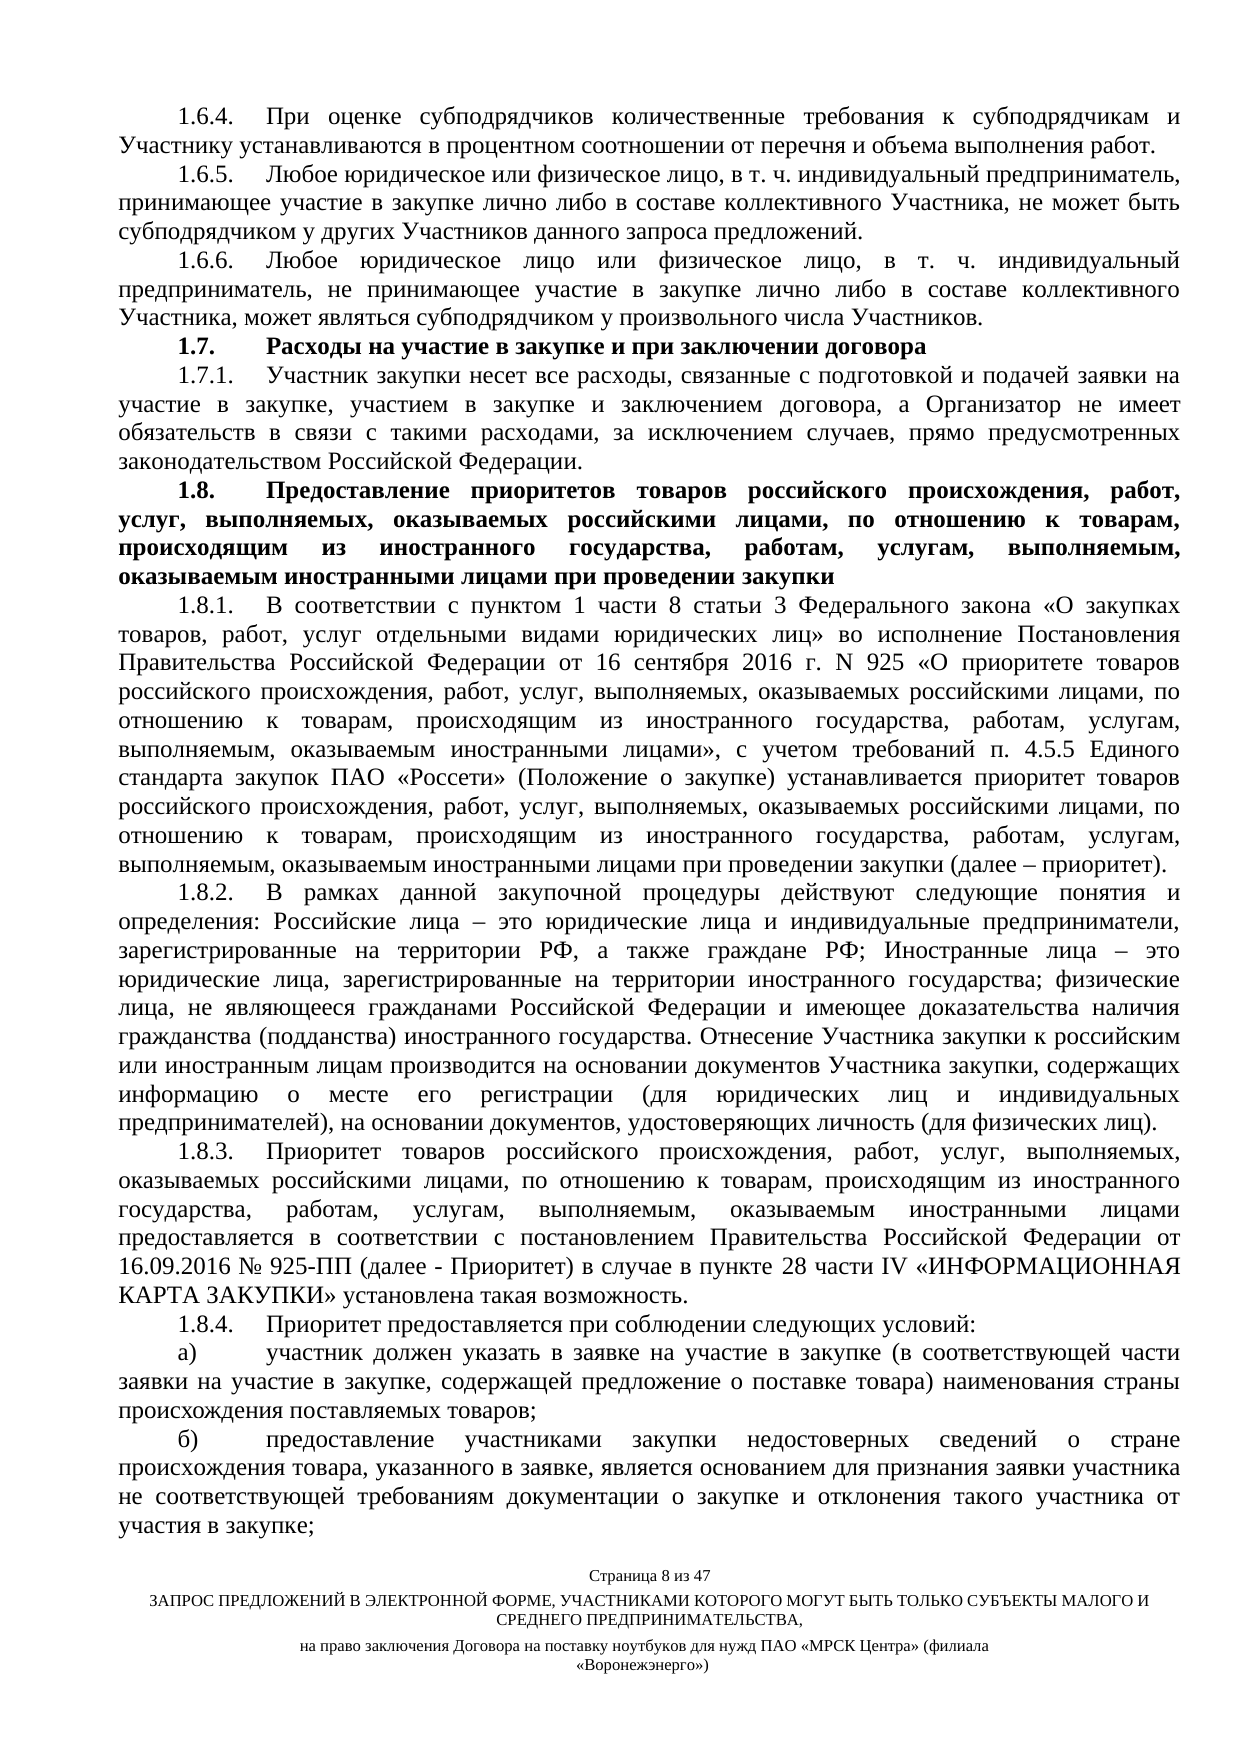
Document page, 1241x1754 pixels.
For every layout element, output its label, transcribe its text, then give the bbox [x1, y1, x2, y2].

subtitle Любое юридическое или физическое лицо, в т. ч. индивидуальный предприниматель, принимающее участие в закупке лично либо в составе коллективного Участника, не может быть субподрядчиком у других Участников данного запроса предложений. [118, 159, 1181, 245]
subtitle Любое юридическое лицо или физическое лицо, в т. ч. индивидуальный предприниматель, не принимающее участие в закупке лично либо в составе коллективного Участника, может являться субподрядчиком у произвольного числа Участников. [118, 245, 1181, 331]
subtitle При оценке субподрядчиков количественные требования к субподрядчикам и Участнику устанавливаются в процентном соотношении от перечня и объема выполнения работ. [118, 101, 1181, 159]
subtitle В соответствии с пунктом 1 части 8 статьи 3 Федерального закона «О закупках товаров, работ, услуг отдельными видами юридических лиц» во исполнение Постановления Правительства Российской Федерации от 16 сентября 2016 г. N 925 «О приоритете товаров российского происхождения, работ, услуг, выполняемых, оказываемых российскими лицами, по отношению к товарам, происходящим из иностранного государства, работам, услугам, выполняемым, оказываемым иностранными лицами», с учетом требований п. 4.5.5 Единого стандарта закупок ПАО «Россети» (Положение о закупке) устанавливается приоритет товаров российского происхождения, работ, услуг, выполняемых, оказываемых российскими лицами, по отношению к товарам, происходящим из иностранного государства, работам, услугам, выполняемым, оказываемым иностранными лицами при проведении закупки (далее – приоритет). [118, 590, 1181, 877]
list предоставление участниками закупки недостоверных сведений о стране происхождения товара, указанного в заявке, является основанием для признания заявки участника не соответствующей требованиям документации о закупке и отклонения такого участника от участия в закупке; [118, 1424, 1181, 1539]
subtitle В рамках данной закупочной процедуры действуют следующие понятия и определения: Российские лица – это юридические лица и индивидуальные предприниматели, зарегистрированные на территории РФ, а также граждане РФ; Иностранные лица – это юридические лица, зарегистрированные на территории иностранного государства; физические лица, не являющееся гражданами Российской Федерации и имеющее доказательства наличия гражданства (подданства) иностранного государства. Отнесение Участника закупки к российским или иностранным лицам производится на основании документов Участника закупки, содержащих информацию о месте его регистрации (для юридических лиц и индивидуальных предпринимателей), на основании документов, удостоверяющих личность (для физических лиц). [118, 877, 1181, 1136]
subtitle Приоритет предоставляется при соблюдении следующих условий: [118, 1309, 1181, 1337]
list участник должен указать в заявке на участие в закупке (в соответствующей части заявки на участие в закупке, содержащей предложение о поставке товара) наименования страны происхождения поставляемых товаров; [118, 1337, 1181, 1424]
subtitle Расходы на участие в закупке и при заключении договора [118, 331, 1181, 360]
subtitle Предоставление приоритетов товаров российского происхождения, работ, услуг, выполняемых, оказываемых российскими лицами, по отношению к товарам, происходящим из иностранного государства, работам, услугам, выполняемым, оказываемым иностранными лицами при проведении закупки [118, 475, 1181, 590]
subtitle Участник закупки несет все расходы, связанные с подготовкой и подачей заявки на участие в закупке, участием в закупке и заключением договора, а Организатор не имеет обязательств в связи с такими расходами, за исключением случаев, прямо предусмотренных законодательством Российской Федерации. [118, 360, 1181, 475]
subtitle Приоритет товаров российского происхождения, работ, услуг, выполняемых, оказываемых российскими лицами, по отношению к товарам, происходящим из иностранного государства, работам, услугам, выполняемым, оказываемым иностранными лицами предоставляется в соответствии с постановлением Правительства Российской Федерации от 16.09.2016 № 925-ПП (далее - Приоритет) в случае в пункте 28 части IV «ИНФОРМАЦИОННАЯ КАРТА ЗАКУПКИ» установлена такая возможность. [118, 1136, 1181, 1309]
